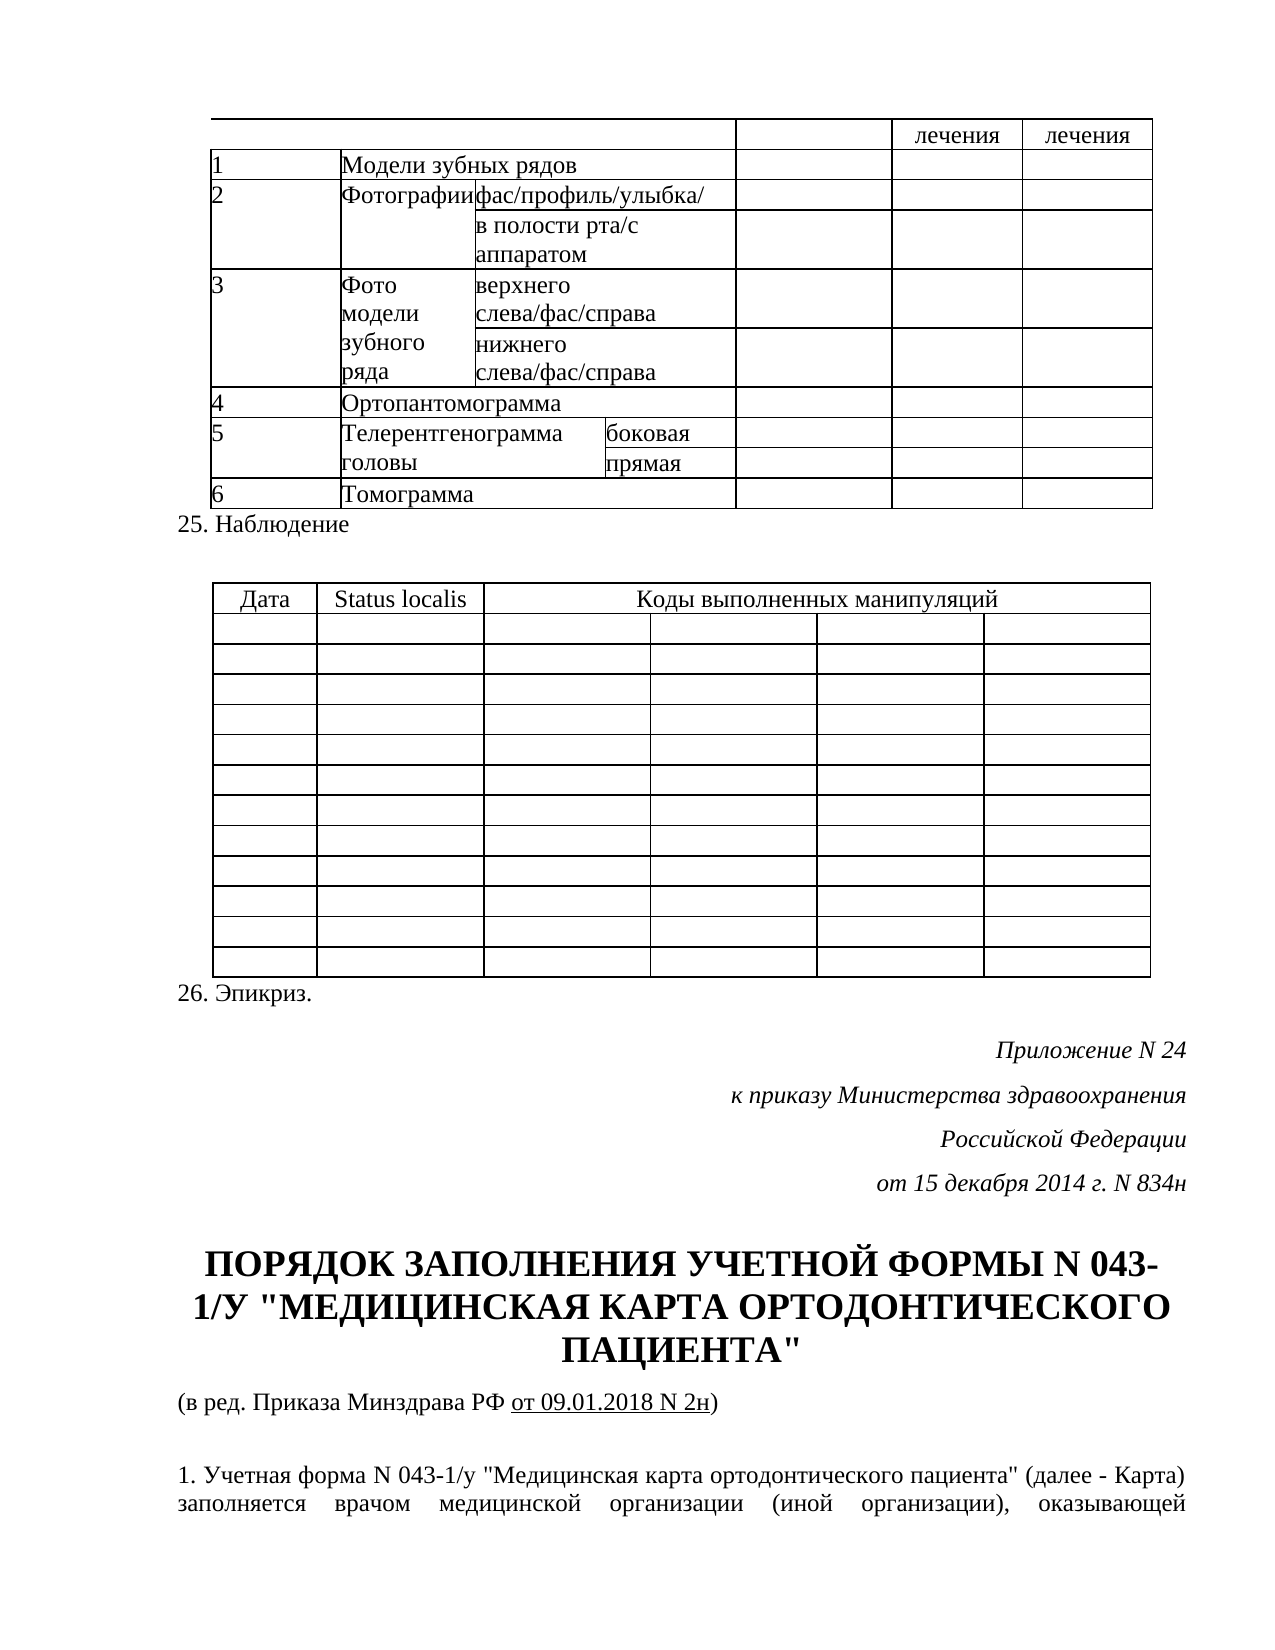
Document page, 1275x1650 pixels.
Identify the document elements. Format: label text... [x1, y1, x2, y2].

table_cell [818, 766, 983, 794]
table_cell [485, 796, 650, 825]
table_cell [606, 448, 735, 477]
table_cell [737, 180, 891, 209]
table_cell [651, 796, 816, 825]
text Приложение N 24 [177, 1035, 1186, 1064]
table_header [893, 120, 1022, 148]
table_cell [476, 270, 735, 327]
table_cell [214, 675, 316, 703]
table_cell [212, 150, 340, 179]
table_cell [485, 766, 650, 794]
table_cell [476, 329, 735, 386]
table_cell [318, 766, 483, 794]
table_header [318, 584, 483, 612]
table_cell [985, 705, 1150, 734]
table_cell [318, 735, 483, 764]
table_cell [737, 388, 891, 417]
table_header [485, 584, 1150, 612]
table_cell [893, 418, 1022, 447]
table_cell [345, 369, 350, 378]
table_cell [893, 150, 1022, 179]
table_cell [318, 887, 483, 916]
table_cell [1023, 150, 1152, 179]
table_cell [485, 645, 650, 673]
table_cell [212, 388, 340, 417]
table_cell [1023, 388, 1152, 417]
text (в ред. Приказа Минздрава РФ от 09.01.2018 N 2н) [177, 1387, 1186, 1415]
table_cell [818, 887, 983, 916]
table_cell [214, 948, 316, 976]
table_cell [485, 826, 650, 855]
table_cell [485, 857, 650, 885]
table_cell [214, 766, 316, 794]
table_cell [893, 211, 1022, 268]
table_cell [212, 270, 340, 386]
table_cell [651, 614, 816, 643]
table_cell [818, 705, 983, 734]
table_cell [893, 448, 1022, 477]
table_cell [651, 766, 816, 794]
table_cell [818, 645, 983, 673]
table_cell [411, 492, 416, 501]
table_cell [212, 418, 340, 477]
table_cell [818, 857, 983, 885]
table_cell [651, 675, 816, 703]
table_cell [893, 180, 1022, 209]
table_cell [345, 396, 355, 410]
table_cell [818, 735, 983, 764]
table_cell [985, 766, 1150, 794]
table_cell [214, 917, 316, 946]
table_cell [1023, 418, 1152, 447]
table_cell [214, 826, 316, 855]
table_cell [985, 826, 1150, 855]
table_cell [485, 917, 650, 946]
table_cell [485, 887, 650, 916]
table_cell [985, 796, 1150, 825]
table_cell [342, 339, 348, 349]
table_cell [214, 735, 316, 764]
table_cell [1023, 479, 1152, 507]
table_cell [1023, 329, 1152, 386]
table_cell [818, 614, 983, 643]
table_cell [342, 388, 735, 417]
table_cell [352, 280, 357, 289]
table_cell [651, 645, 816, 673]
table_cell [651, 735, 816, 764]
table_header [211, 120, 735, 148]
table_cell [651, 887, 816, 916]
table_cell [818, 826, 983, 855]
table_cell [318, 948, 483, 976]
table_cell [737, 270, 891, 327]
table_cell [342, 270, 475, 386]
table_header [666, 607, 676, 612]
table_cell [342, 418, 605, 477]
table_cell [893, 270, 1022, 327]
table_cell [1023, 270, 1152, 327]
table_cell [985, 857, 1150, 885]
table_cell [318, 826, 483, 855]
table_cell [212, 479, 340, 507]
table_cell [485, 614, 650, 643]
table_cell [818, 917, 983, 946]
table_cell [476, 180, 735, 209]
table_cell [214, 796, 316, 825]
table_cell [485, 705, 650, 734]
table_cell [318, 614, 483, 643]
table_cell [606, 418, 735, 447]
text ПОРЯДОК ЗАПОЛНЕНИЯ УЧЕТНОЙ ФОРМЫ N 043-1/У "МЕДИЦИНСКАЯ КАРТА ОРТОДОНТИЧЕСКОГО ПАЦИЕНТА" [177, 1242, 1186, 1371]
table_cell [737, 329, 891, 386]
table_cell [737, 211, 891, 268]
text к приказу Министерства здравоохранения [177, 1080, 1186, 1108]
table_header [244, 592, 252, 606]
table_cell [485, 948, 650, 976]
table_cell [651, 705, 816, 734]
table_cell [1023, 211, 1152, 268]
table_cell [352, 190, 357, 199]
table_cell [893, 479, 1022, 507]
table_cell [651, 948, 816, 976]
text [177, 1460, 1186, 1517]
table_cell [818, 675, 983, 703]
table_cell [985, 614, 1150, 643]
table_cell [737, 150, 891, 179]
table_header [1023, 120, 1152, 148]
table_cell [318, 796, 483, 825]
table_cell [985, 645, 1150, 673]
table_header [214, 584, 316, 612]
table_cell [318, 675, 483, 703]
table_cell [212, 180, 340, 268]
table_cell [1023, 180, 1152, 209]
text 25. Наблюдение [177, 509, 1186, 538]
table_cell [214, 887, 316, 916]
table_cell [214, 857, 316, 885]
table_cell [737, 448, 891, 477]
text Российской Федерации [177, 1124, 1186, 1153]
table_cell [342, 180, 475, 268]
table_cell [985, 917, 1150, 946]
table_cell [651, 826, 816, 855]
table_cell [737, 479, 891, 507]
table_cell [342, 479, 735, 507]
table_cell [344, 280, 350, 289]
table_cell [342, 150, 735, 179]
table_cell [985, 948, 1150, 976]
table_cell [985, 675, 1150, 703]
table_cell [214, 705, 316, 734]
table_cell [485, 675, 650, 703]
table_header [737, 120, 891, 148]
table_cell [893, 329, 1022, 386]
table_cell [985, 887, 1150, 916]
text 26. Эпикриз. [177, 978, 1186, 1007]
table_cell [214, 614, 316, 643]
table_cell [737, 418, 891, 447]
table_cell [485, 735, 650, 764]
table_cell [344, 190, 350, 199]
text от 15 декабря 2014 г. N 834н [177, 1168, 1186, 1197]
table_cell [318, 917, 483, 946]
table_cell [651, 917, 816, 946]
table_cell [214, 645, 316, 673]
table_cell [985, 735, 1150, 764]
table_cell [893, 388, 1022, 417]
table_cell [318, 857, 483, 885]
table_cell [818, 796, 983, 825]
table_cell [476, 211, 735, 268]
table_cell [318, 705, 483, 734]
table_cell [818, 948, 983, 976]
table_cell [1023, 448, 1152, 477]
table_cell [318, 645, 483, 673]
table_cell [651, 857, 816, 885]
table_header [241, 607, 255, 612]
